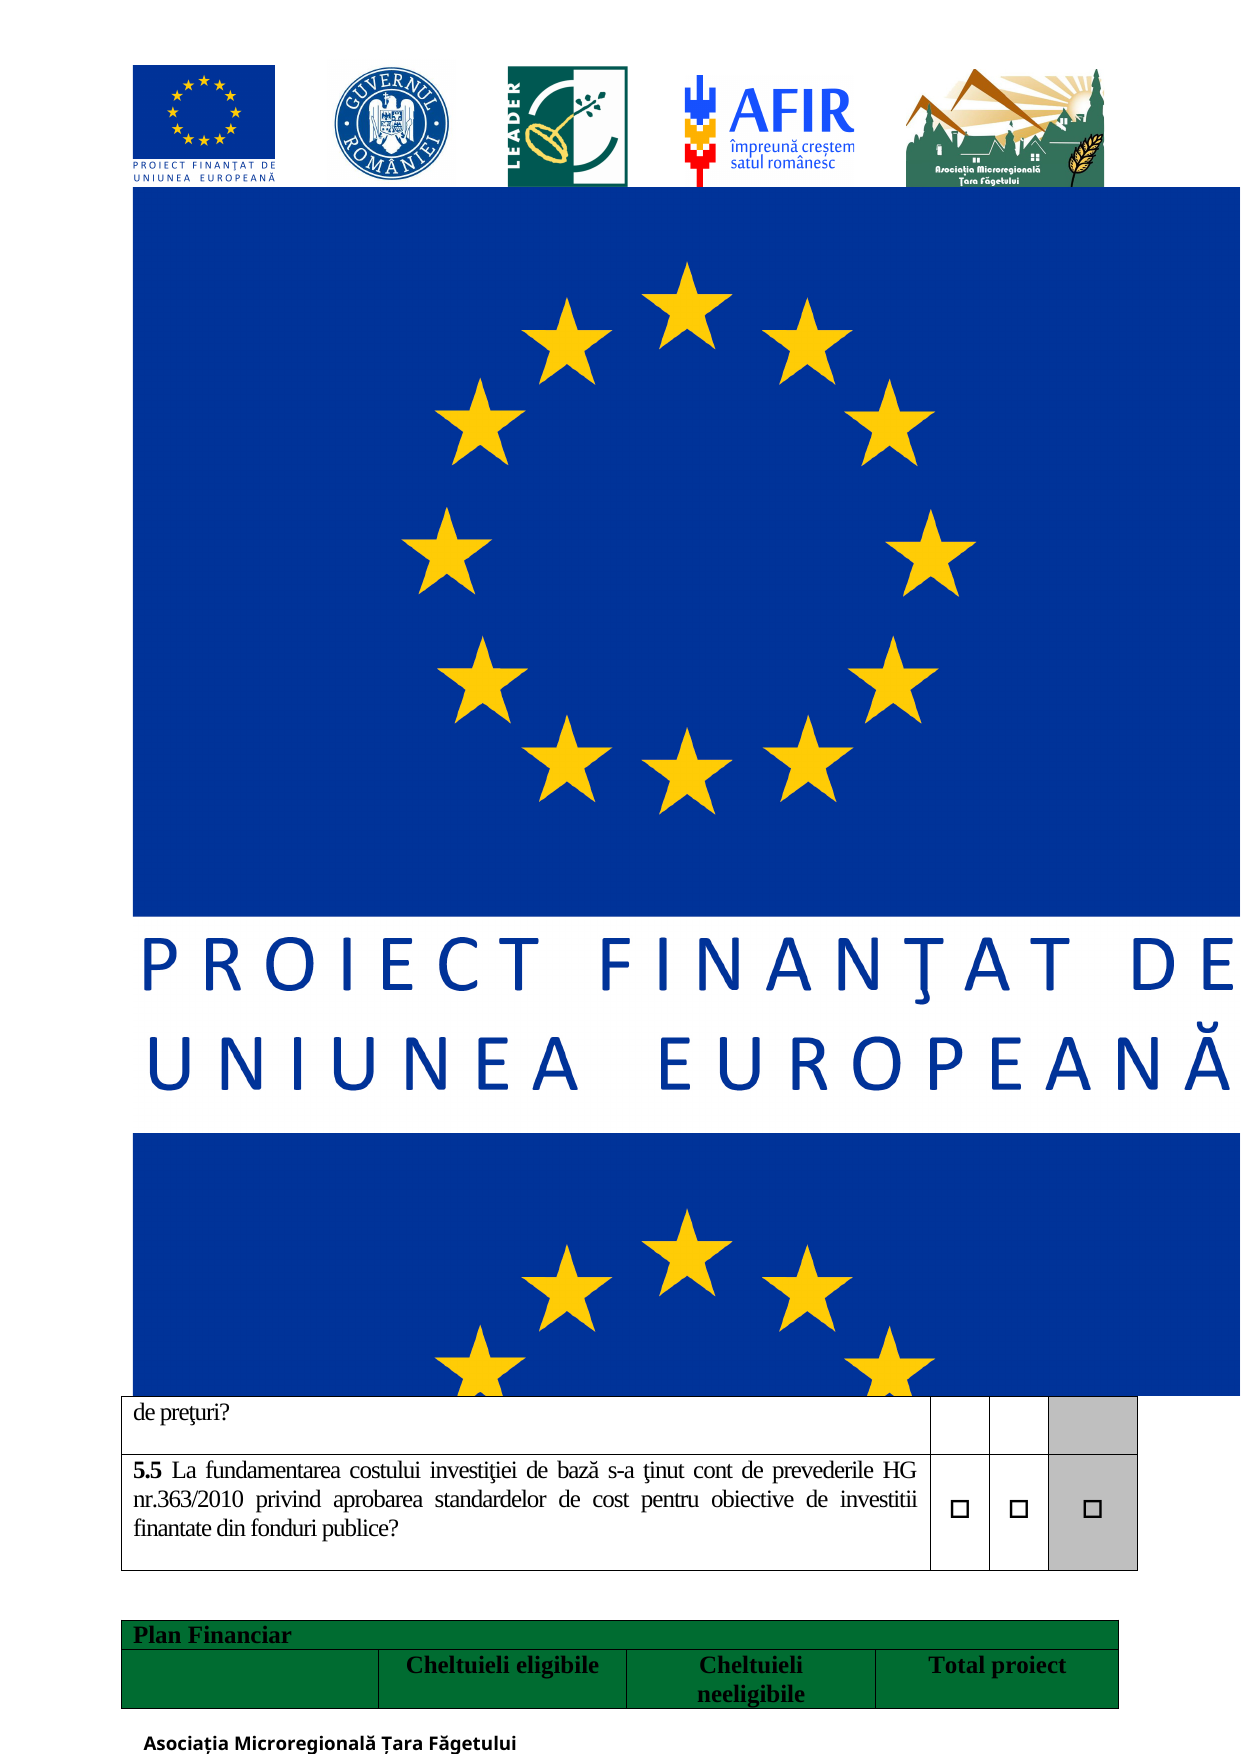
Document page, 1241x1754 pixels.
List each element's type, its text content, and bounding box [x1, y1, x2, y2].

table_cell Total proiect [876, 1650, 1118, 1708]
table_cell [122, 1650, 378, 1708]
table_cell [931, 1455, 989, 1570]
table_cell [990, 1455, 1048, 1570]
table_cell [1049, 1455, 1137, 1570]
table_cell [931, 1397, 989, 1454]
table_header Plan Financiar [122, 1621, 1118, 1649]
table_cell 5.5 La fundamentarea costului investiţiei de bază s-a ţinut cont de prevederile HG nr.363/2010 privind aprobarea standardelor de cost pentru obiective de investitii finantate din fonduri publice? [122, 1455, 930, 1570]
table_cell Cheltuieli neeligibile [627, 1650, 875, 1708]
table_cell 5.4 Pentru lucrări, există în Studiul de Fezabilitate / Documentația de Avizare a Lucrărilor de Intervenții/ - declaraţia proiectantului semnată şi ştampilată privind sursa de preţuri? [122, 1397, 930, 1454]
table_cell [990, 1397, 1048, 1454]
table_cell Cheltuieli eligibile [379, 1650, 626, 1708]
picture [132, 59, 1241, 1396]
table_cell [1049, 1397, 1137, 1454]
